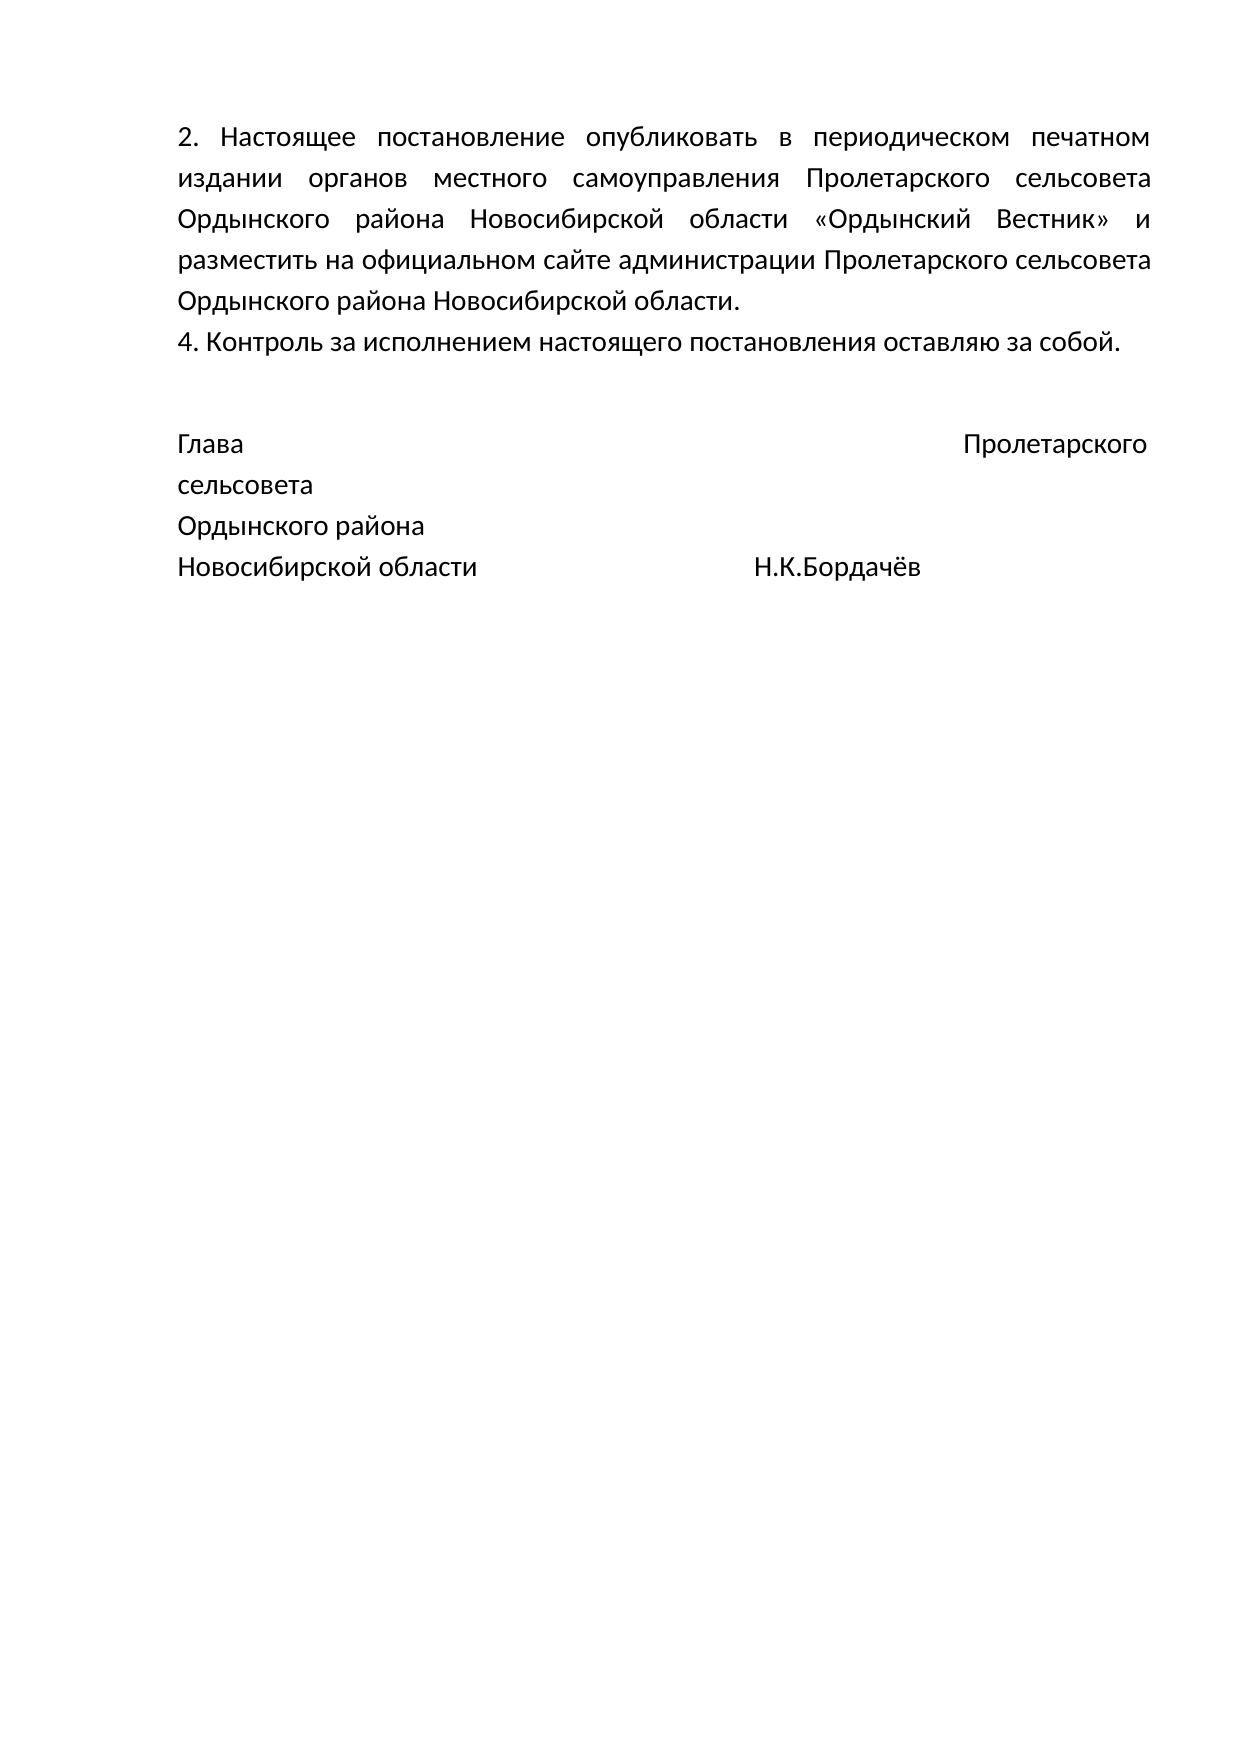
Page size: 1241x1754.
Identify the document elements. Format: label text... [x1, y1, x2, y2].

text 2. Настоящее постановление опубликовать в периодическом печатном издании органов местного самоуправления Пролетарского сельсовета Ордынского района Новосибирской области «Ордынский Вестник» и разместить на официальном сайте администрации Пролетарского сельсовета Ордынского района Новосибирской области. [177, 118, 1152, 317]
text Глава Пролетарского сельсовета [177, 426, 1152, 502]
text Ордынского района [177, 507, 1152, 543]
text Новосибирской области Н.К.Бордачёв [177, 548, 1152, 584]
text 4. Контроль за исполнением настоящего постановления оставляю за собой. [177, 323, 1152, 358]
